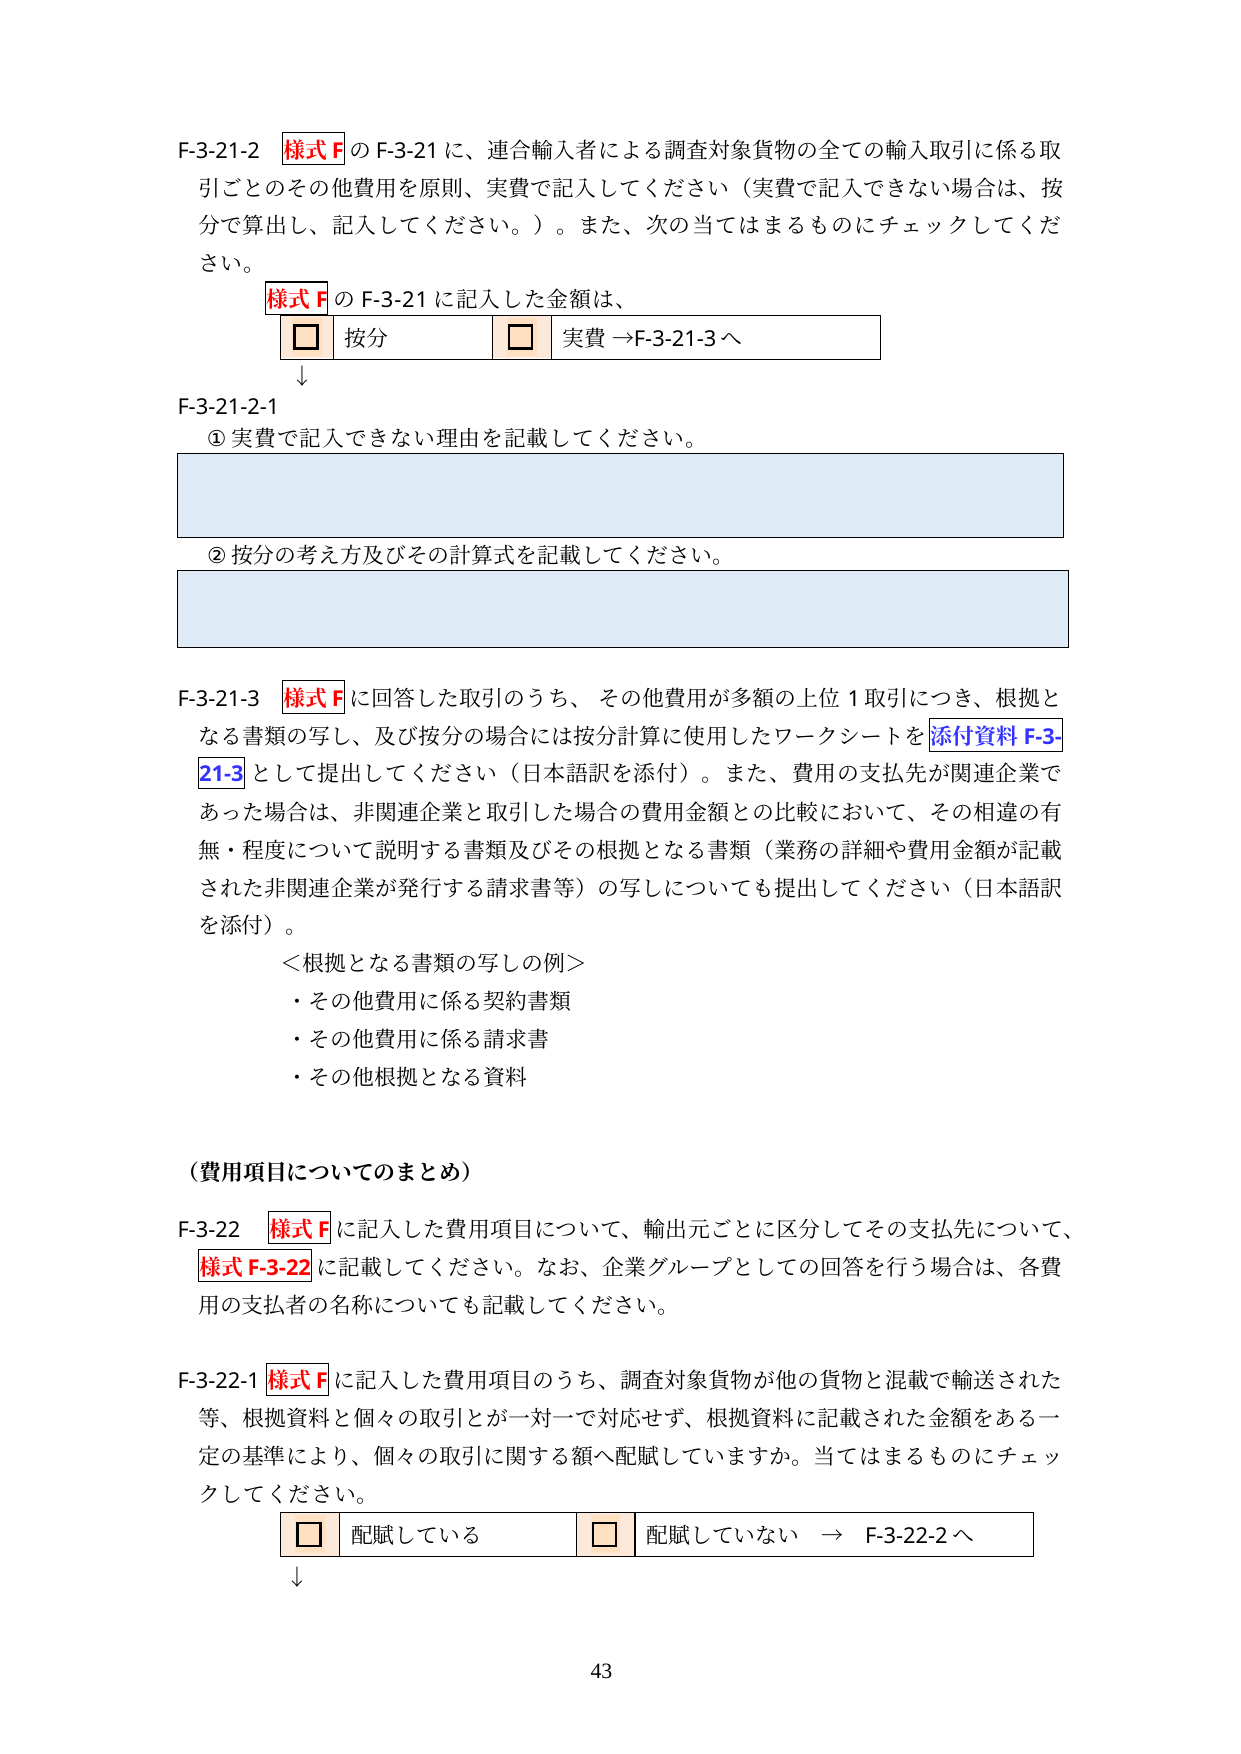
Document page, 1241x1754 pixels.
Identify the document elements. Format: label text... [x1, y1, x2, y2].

text ＜根拠となる書類の写しの例＞ [221, 943, 1063, 981]
table_header [281, 1513, 339, 1556]
table_header 配賦していない → F-3-22-2へ [636, 1513, 1033, 1556]
table_header 按分 [334, 316, 492, 358]
subtitle 様式Fに回答した取引のうち、 その他費用が多額の上位1取引につき、根拠となる書類の写し、及び按分の場合には按分計算に使用したワークシートを添付資料F-3-21-3として提出してください（日本語訳を添付）。また、費用の支払先が関連企業であった場合は、非関連企業と取引した場合の費用金額との比較において、その相違の有無・程度について説明する書類及びその根拠となる書類（業務の詳細や費用金額が記載された非関連企業が発行する請求書等）の写しについても提出してください（日本語訳を添付）。 [177, 678, 1063, 943]
table_header [178, 571, 1068, 647]
text ・その他費用に係る契約書類 [243, 981, 1063, 1019]
text ・その他根拠となる資料 [243, 1057, 1063, 1095]
text 様式FのF-3-21に記入した金額は、 [328, 281, 1063, 315]
text ・その他費用に係る請求書 [243, 1019, 1063, 1057]
table_header [281, 316, 333, 358]
text 様式FのF-3-21に記入した金額は、 [266, 283, 327, 314]
table_header 実費 →F-3-21-3へ [552, 316, 880, 358]
text （費用項目についてのまとめ） [177, 1152, 1063, 1190]
subtitle 様式FのF-3-21に、連合輸入者による調査対象貨物の全ての輸入取引に係る取引ごとのその他費用を原則、実費で記入してください（実費で記入できない場合は、按分で算出し、記入してください。）。また、次の当てはまるものにチェックしてください。 [177, 130, 1063, 281]
subtitle 様式Fに記入した費用項目について、輸出元ごとに区分してその支払先について、様式F-3-22に記載してください。なお、企業グループとしての回答を行う場合は、各費用の支払者の名称についても記載してください。 [177, 1209, 1063, 1322]
table_header [577, 1513, 634, 1556]
table_header [493, 316, 551, 358]
text ②按分の考え方及びその計算式を記載してください。 [157, 538, 1063, 570]
text ↓ [177, 1557, 1063, 1595]
table_header 配賦している [340, 1513, 576, 1556]
subtitle 様式Fに記入した費用項目のうち、調査対象貨物が他の貨物と混載で輸送された等、根拠資料と個々の取引とが一対一で対応せず、根拠資料に記載された金額をある一定の基準により、個々の取引に関する額へ配賦していますか。当てはまるものにチェックしてください。 [177, 1360, 1063, 1512]
text ①実費で記入できない理由を記載してください。 [157, 421, 1063, 452]
text ↓ [177, 359, 1063, 391]
table_header [178, 454, 1063, 537]
